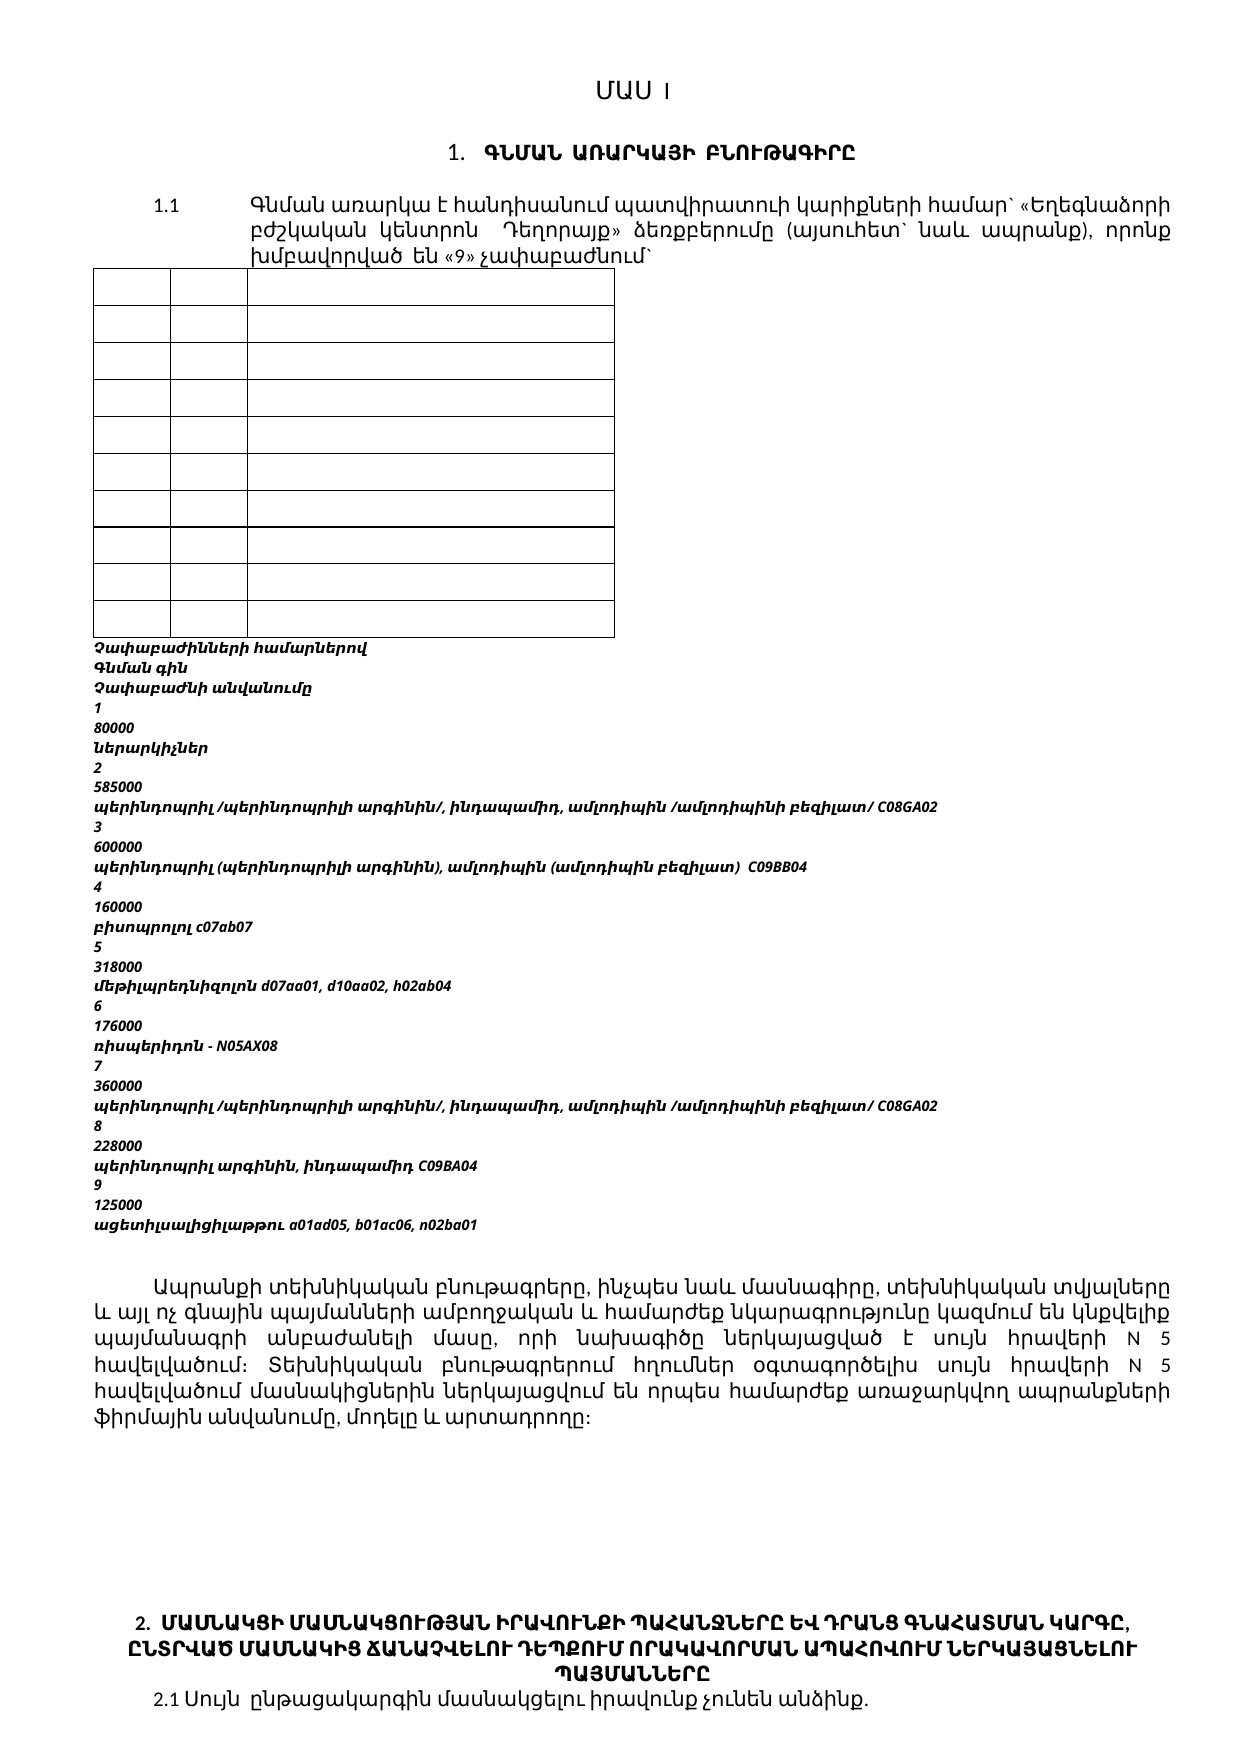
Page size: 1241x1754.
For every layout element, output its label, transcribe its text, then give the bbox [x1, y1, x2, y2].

subtitle Գնման առարկա է հանդիսանում պատվիրատուի կարիքների համար` «Եղեգնաձորի բժշկական կենտրոն Դեղորայք» ձեռքբերումը (այսուհետ` նաև ապրանք), որոնք խմբավորված են «9» չափաբաժնում` [153, 192, 1171, 268]
text Ապրանքի տեխնիկական բնութագրերը, ինչպես նաև մասնագիրը, տեխնիկական տվյալները և այլ ոչ գնային պայմանների ամբողջական և համարժեք նկարագրությունը կազմում են կնքվելիք պայմանագրի անբաժանելի մասը, որի նախագիծը ներկայացված է սույն հրավերի N 5 հավելվածում։ Տեխնիկական բնութագրերում հղումներ օգտագործելիս սույն հրավերի N 5 հավելվածում մասնակիցներին ներկայացվում են որպես համարժեք առաջարկվող ապրանքների ֆիրմային անվանումը, մոդելը և արտադրողը: [94, 1274, 1171, 1429]
text 2.1 Սույն ընթացակարգին մասնակցելու իրավունք չունեն անձինք. [94, 1687, 1171, 1712]
text 2. ՄԱՍՆԱԿՑԻ ՄԱՍՆԱԿՑՈՒԹՅԱՆ ԻՐԱՎՈՒՆՔԻ ՊԱՀԱՆՋՆԵՐԸ ԵՎ ԴՐԱՆՑ ԳՆԱՀԱՏՄԱՆ ԿԱՐԳԸ, ԸՆՏՐՎԱԾ ՄԱՍՆԱԿԻՑ ՃԱՆԱՉՎԵԼՈՒ ԴԵՊՔՈՒՄ ՈՐԱԿԱՎՈՐՄԱՆ ԱՊԱՀՈՎՈՒՄ ՆԵՐԿԱՅԱՑՆԵԼՈՒ ՊԱՅՄԱՆՆԵՐԸ [94, 1610, 1171, 1687]
text ՄԱՍ I [94, 75, 1171, 106]
list ԳՆՄԱՆ ԱՌԱՐԿԱՅԻ ԲՆՈՒԹԱԳԻՐԸ [131, 136, 1171, 167]
